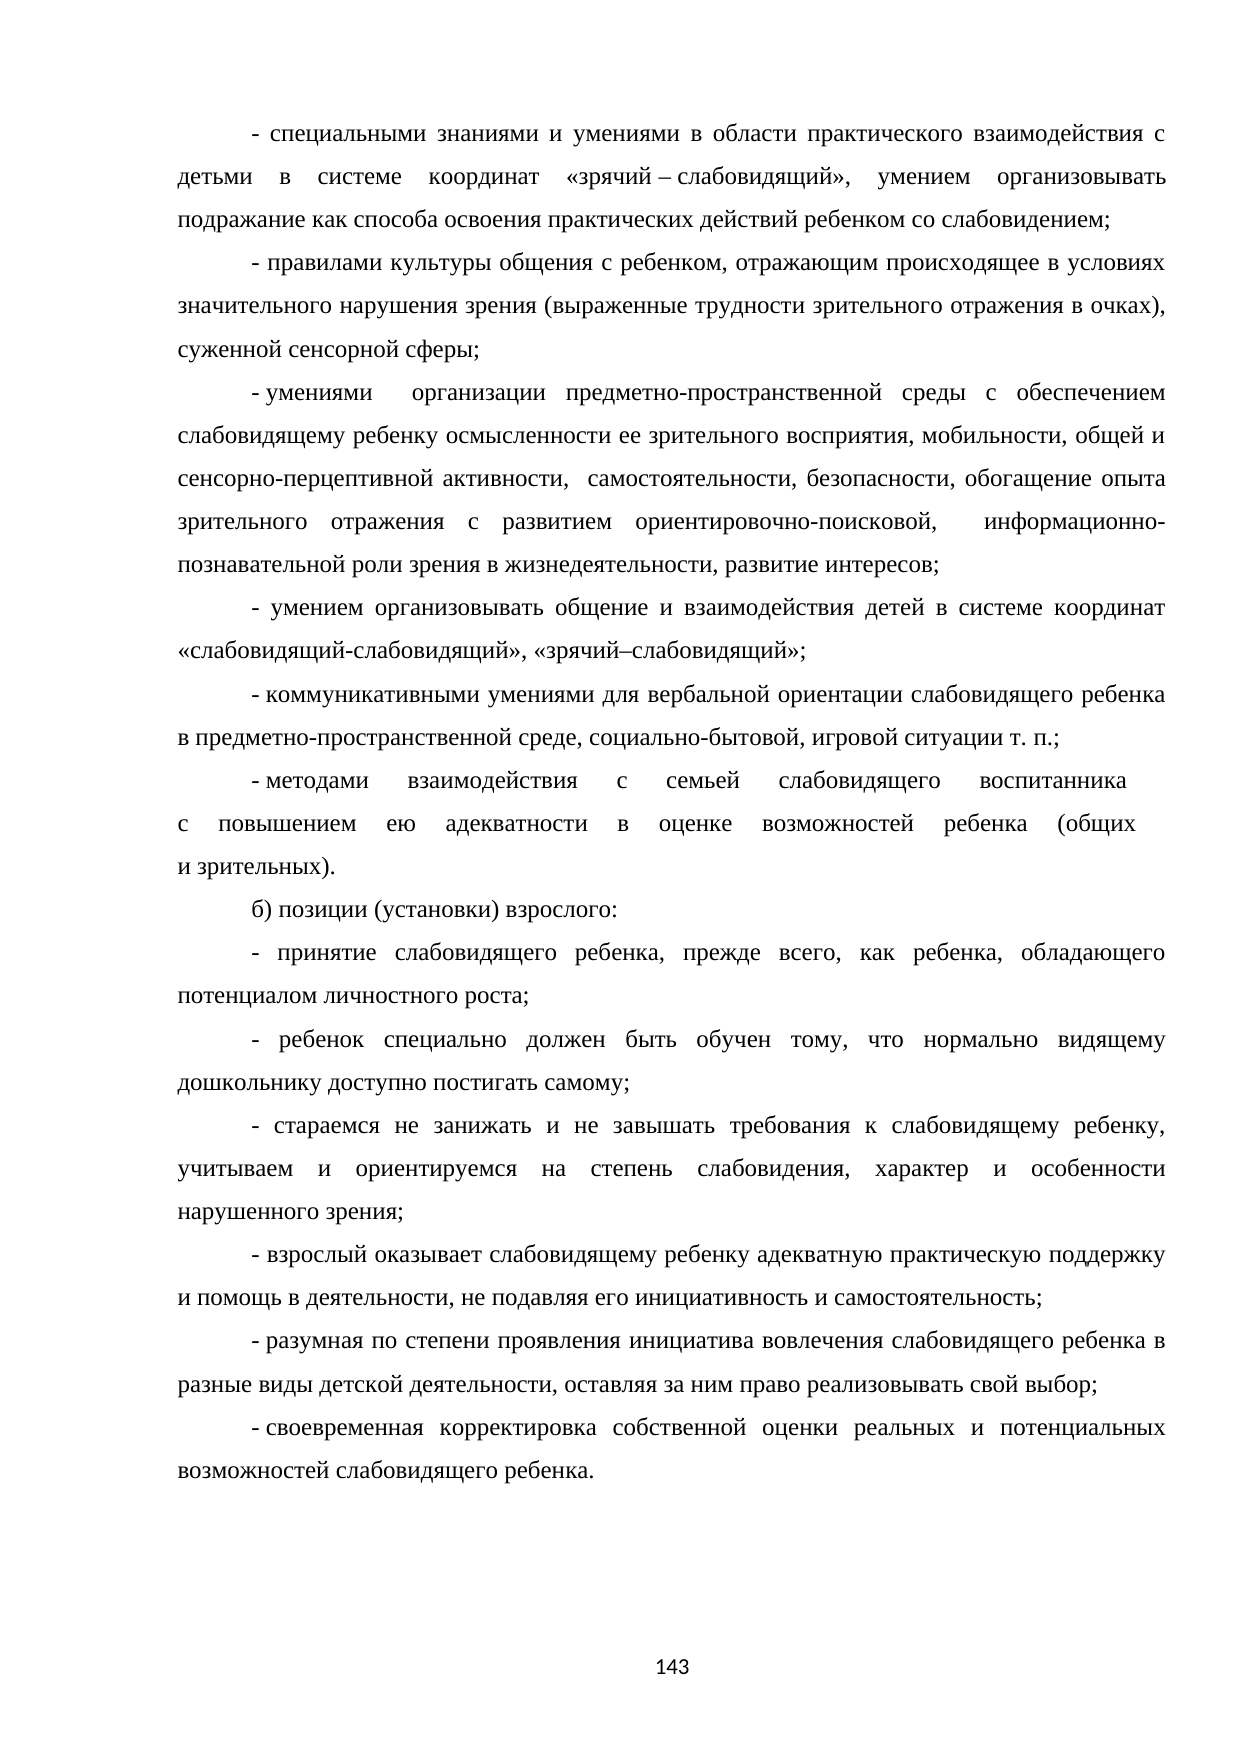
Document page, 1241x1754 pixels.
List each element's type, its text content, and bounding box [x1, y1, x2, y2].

text - ребенок специально должен быть обучен тому, что нормально видящему дошкольнику доступно постигать самому; [177, 1024, 1167, 1096]
text - стараемся не занижать и не завышать требования к слабовидящему ребенку, учитываем и ориентируемся на степень слабовидения, характер и особенности нарушенного зрения; [177, 1110, 1167, 1225]
text - своевременная корректировка собственной оценки реальных и потенциальных возможностей слабовидящего ребенка. [177, 1412, 1167, 1484]
text - умениями организации предметно-пространственной среды с обеспечением слабовидящему ребенку осмысленности ее зрительного восприятия, мобильности, общей и сенсорно-перцептивной активности, самостоятельности, безопасности, обогащение опыта зрительного отражения с развитием ориентировочно-поисковой, информационно-познавательной роли зрения в жизнедеятельности, развитие интересов; [177, 377, 1167, 578]
text - специальными знаниями и умениями в области практического взаимодействия с детьми в системе координат «зрячий – слабовидящий», умением организовывать подражание как способа освоения практических действий ребенком со слабовидением; [177, 118, 1167, 233]
text - коммуникативными умениями для вербальной ориентации слабовидящего ребенка в предметно-пространственной среде, социально-бытовой, игровой ситуации т. п.; [177, 679, 1167, 751]
text - методами взаимодействия с семьей слабовидящего воспитанника с повышением ею адекватности в оценке возможностей ребенка (общих и зрительных). [177, 765, 1167, 880]
text - умением организовывать общение и взаимодействия детей в системе координат «слабовидящий-слабовидящий», «зрячий–слабовидящий»; [177, 592, 1167, 664]
text - разумная по степени проявления инициатива вовлечения слабовидящего ребенка в разные виды детской деятельности, оставляя за ним право реализовывать свой выбор; [177, 1326, 1167, 1397]
text - принятие слабовидящего ребенка, прежде всего, как ребенка, обладающего потенциалом личностного роста; [177, 937, 1167, 1009]
text - правилами культуры общения с ребенком, отражающим происходящее в условиях значительного нарушения зрения (выраженные трудности зрительного отражения в очках), суженной сенсорной сферы; [177, 247, 1167, 362]
text - взрослый оказывает слабовидящему ребенку адекватную практическую поддержку и помощь в деятельности, не подавляя его инициативность и самостоятельность; [177, 1239, 1167, 1311]
text б) позиции (установки) взрослого: [219, 894, 1167, 923]
